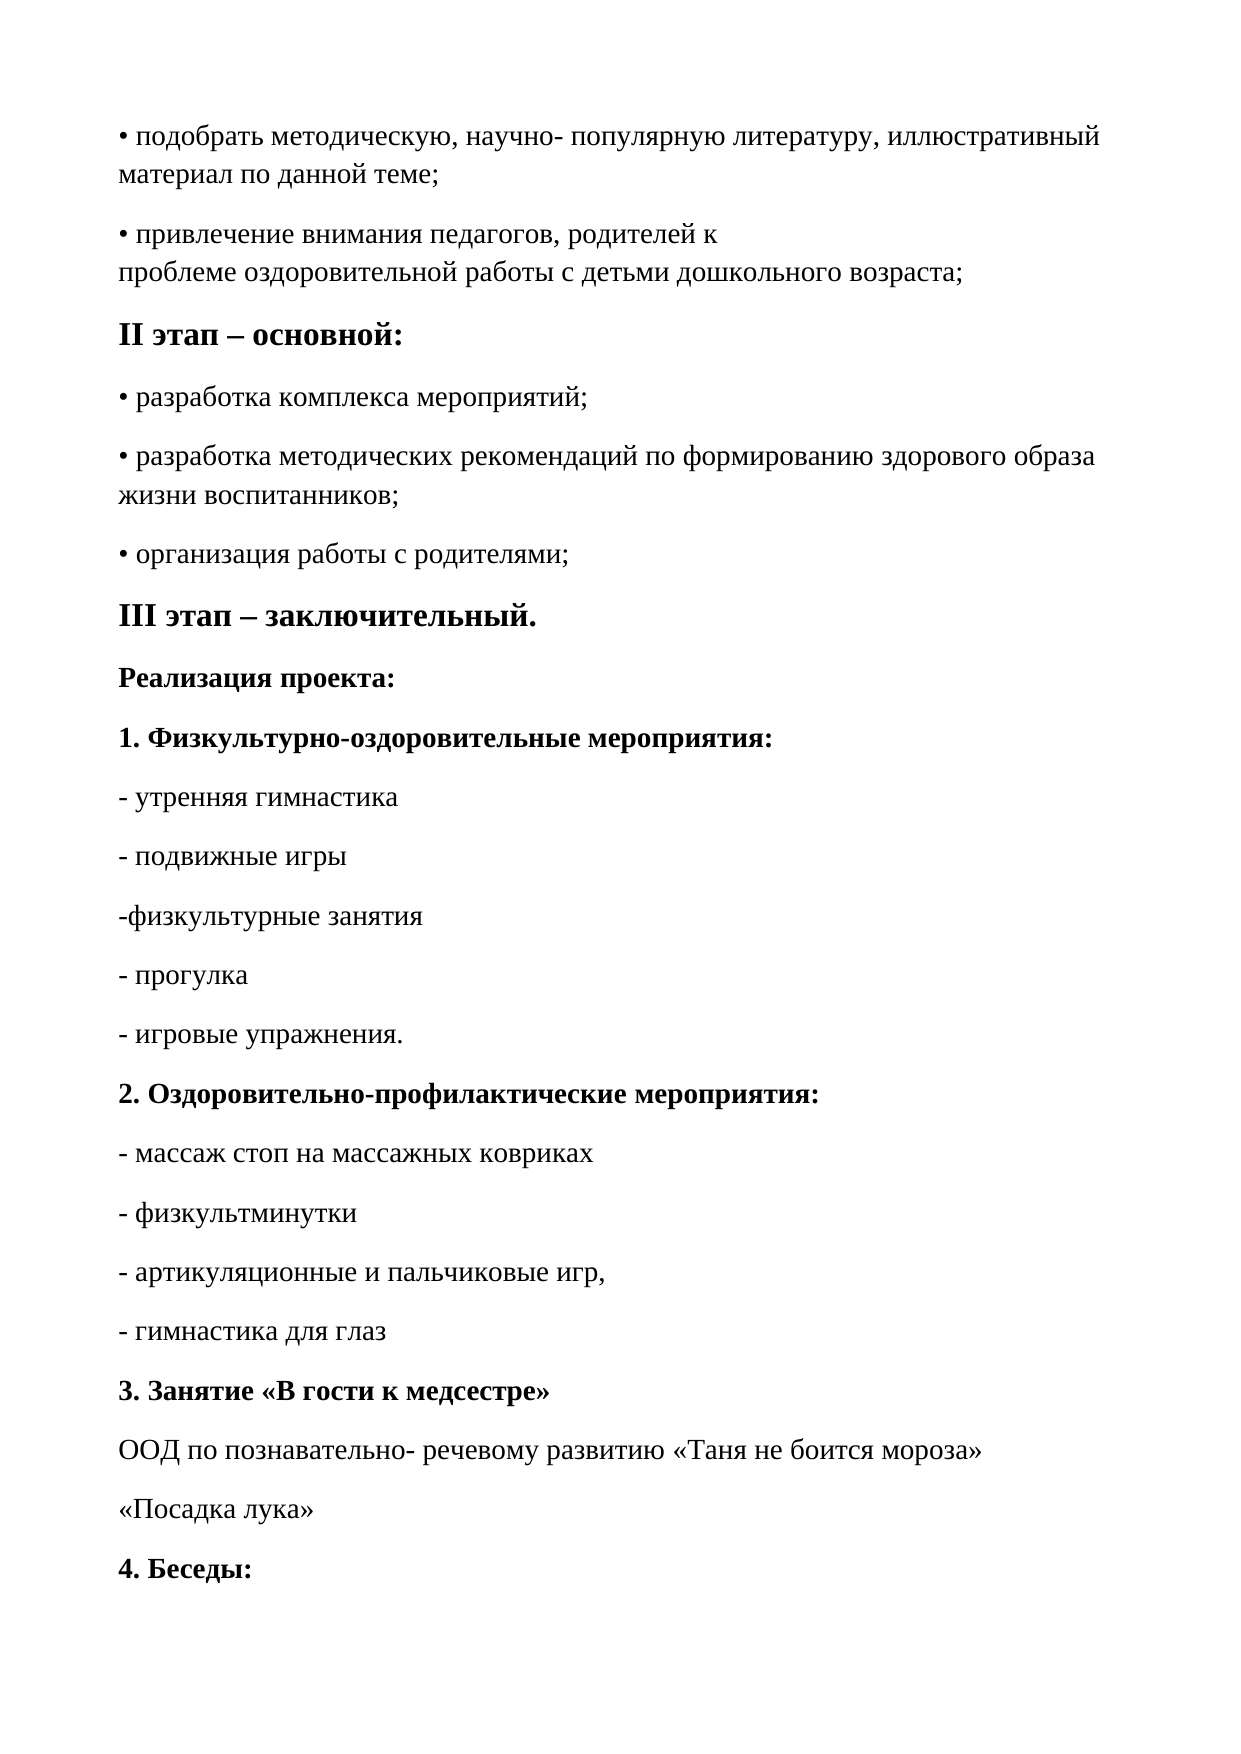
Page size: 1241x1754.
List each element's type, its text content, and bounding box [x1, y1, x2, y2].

text III этап – заключительный. [118, 596, 1152, 634]
text - физкультминутки [118, 1195, 1152, 1228]
text • организация работы с родителями; [118, 536, 1152, 570]
text -физкультурные занятия [118, 898, 1152, 931]
text 4. Беседы: [118, 1551, 1152, 1584]
text «Посадка лука» [118, 1492, 1152, 1525]
text 1. Физкультурно-оздоровительные мероприятия: [118, 720, 1152, 753]
text • привлечение внимания педагогов, родителей к проблеме оздоровительной работы с детьми дошкольного возраста; [118, 216, 1152, 288]
text • разработка методических рекомендаций по формированию здорового образа жизни воспитанников; [118, 438, 1152, 510]
text - массаж стоп на массажных ковриках [118, 1135, 1152, 1169]
text - игровые упражнения. [118, 1017, 1152, 1050]
text - утренняя гимнастика [118, 779, 1152, 813]
text • разработка комплекса мероприятий; [118, 379, 1152, 412]
text ООД по познавательно- речевому развитию «Таня не боится мороза» [118, 1432, 1152, 1466]
text - артикуляционные и пальчиковые игр, [118, 1254, 1152, 1288]
text Реализация проекта: [118, 660, 1152, 694]
text - подвижные игры [118, 838, 1152, 872]
text II этап – основной: [118, 314, 1152, 352]
text • подобрать методическую, научно- популярную литературу, иллюстративный материал по данной теме; [118, 118, 1152, 190]
text 3. Занятие «В гости к медсестре» [118, 1373, 1152, 1406]
text - гимнастика для глаз [118, 1313, 1152, 1347]
text 2. Оздоровительно-профилактические мероприятия: [118, 1076, 1152, 1109]
text - прогулка [118, 957, 1152, 991]
